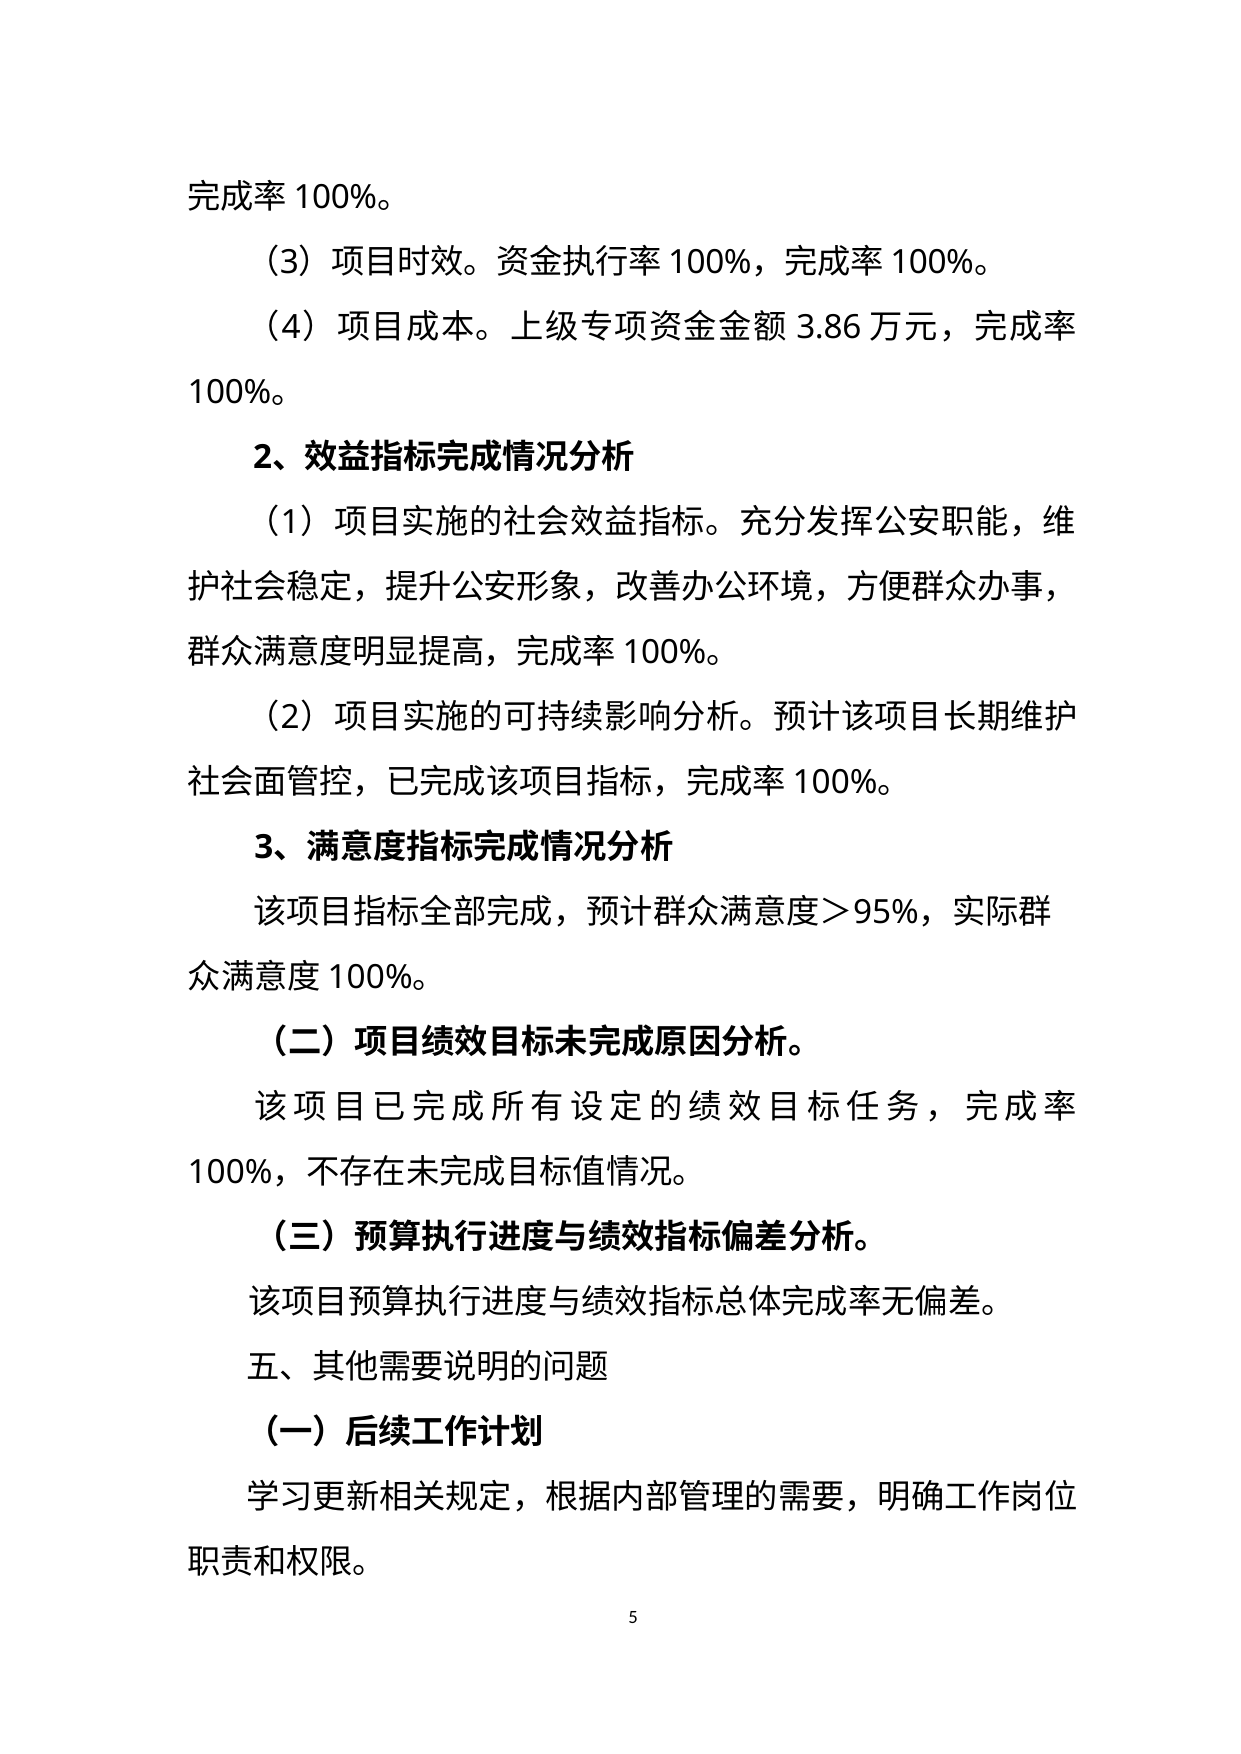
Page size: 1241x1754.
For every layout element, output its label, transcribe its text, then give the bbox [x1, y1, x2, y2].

list 2、效益指标完成情况分析 [187, 422, 1078, 487]
text 该项目指标全部完成，预计群众满意度＞95%，实际群众满意度100%。 [187, 877, 1078, 1007]
text 学习更新相关规定，根据内部管理的需要，明确工作岗位职责和权限。 [187, 1462, 1078, 1592]
text （一）后续工作计划 [187, 1397, 1078, 1462]
text （3）项目时效。资金执行率100%，完成率100%。 [187, 227, 1078, 292]
text 3、满意度指标完成情况分析 [187, 812, 1078, 877]
text 五、其他需要说明的问题 [187, 1332, 1078, 1397]
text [187, 162, 1078, 227]
text （1）项目实施的社会效益指标。充分发挥公安职能，维护社会稳定，提升公安形象，改善办公环境，方便群众办事，群众满意度明显提高，完成率100%。 [187, 487, 1078, 682]
list （三）预算执行进度与绩效指标偏差分析。 [187, 1202, 1078, 1267]
text （4）项目成本。上级专项资金金额3.86万元，完成率100%。 [187, 292, 1078, 422]
text 该项目预算执行进度与绩效指标总体完成率无偏差。 [187, 1267, 1078, 1332]
list （二）项目绩效目标未完成原因分析。 [187, 1007, 1078, 1072]
list 该项目已完成所有设定的绩效目标任务，完成率100%，不存在未完成目标值情况。 [187, 1072, 1078, 1202]
text （2）项目实施的可持续影响分析。预计该项目长期维护社会面管控，已完成该项目指标，完成率100%。 [187, 682, 1078, 812]
